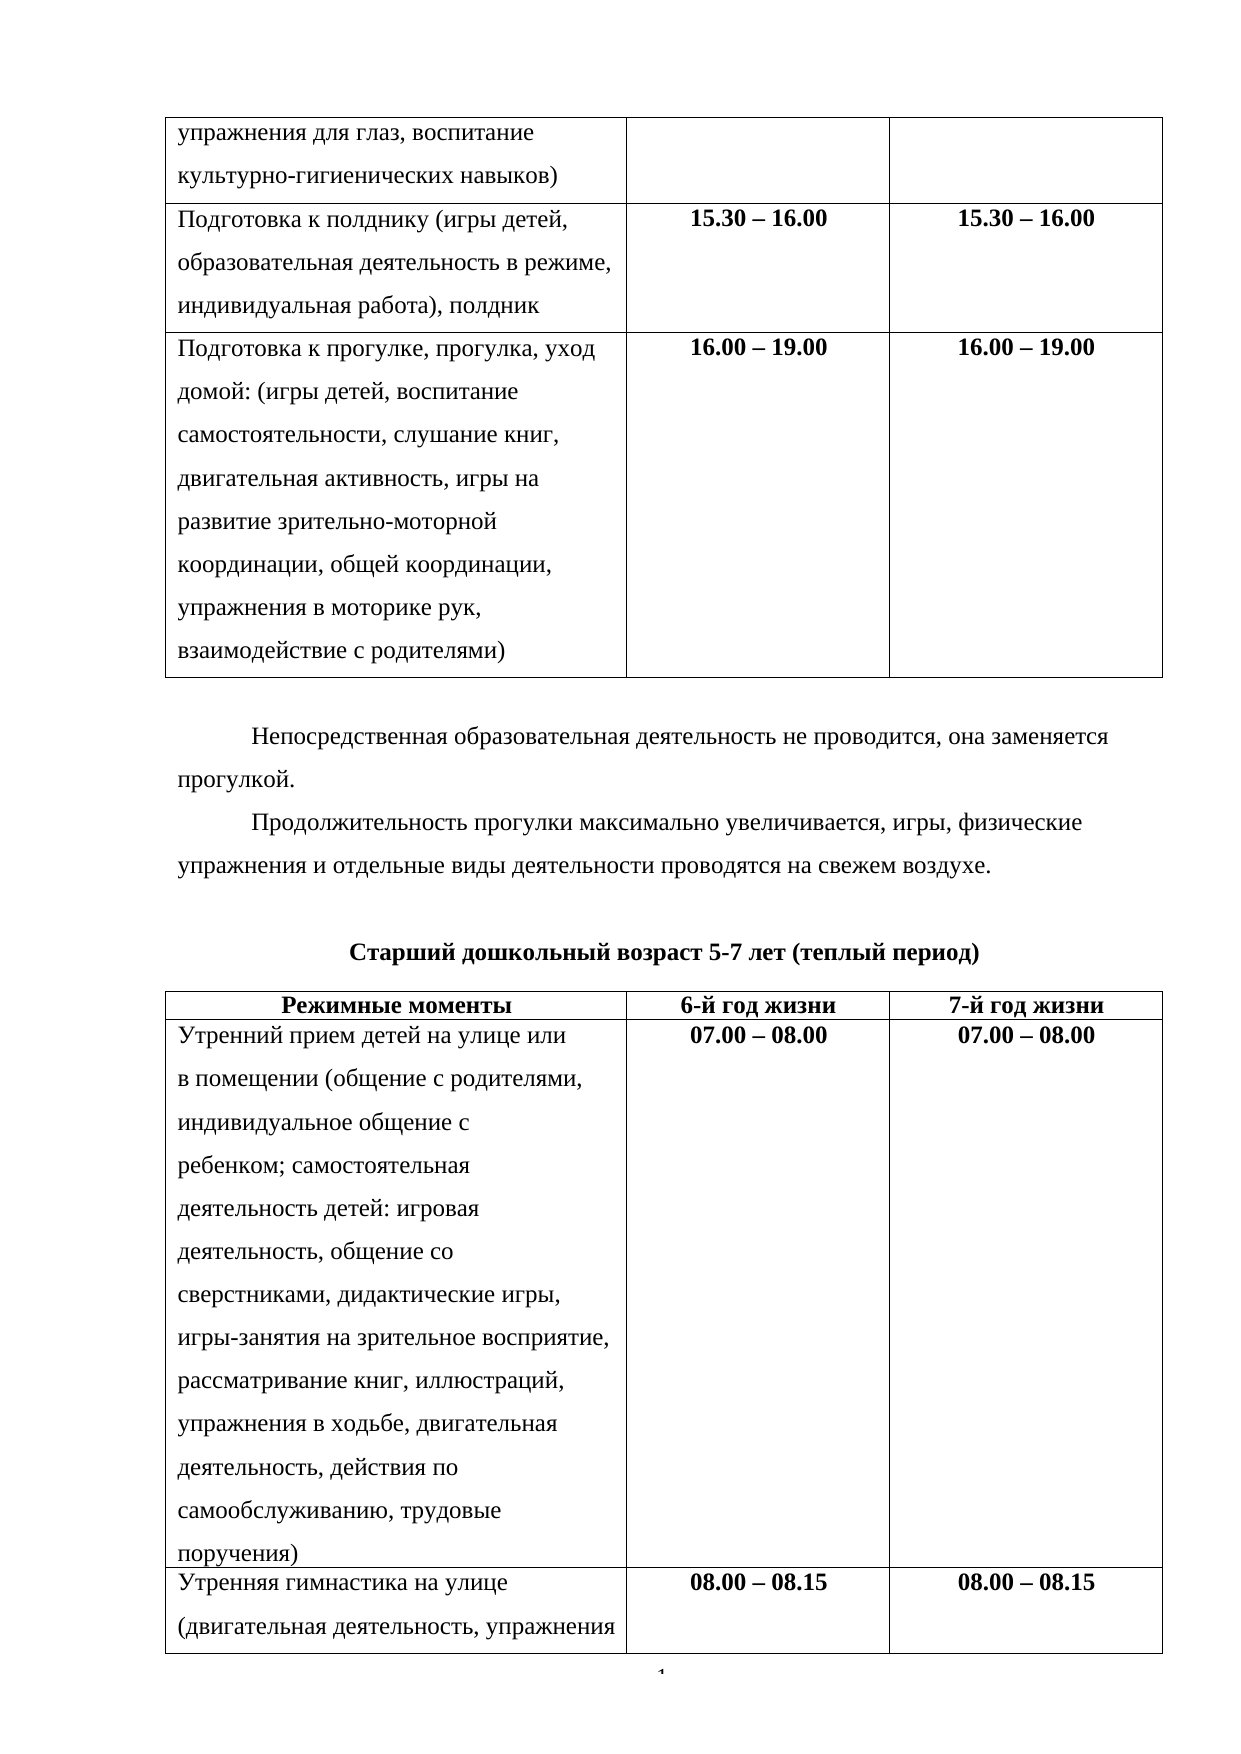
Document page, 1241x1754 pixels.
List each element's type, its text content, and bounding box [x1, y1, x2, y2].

table_cell Утренний прием детей на улице или в помещении (общение с родителями, индивидуальное общение с ребенком; самостоятельная деятельность детей: игровая деятельность, общение со сверстниками, дидактические игры, игры-занятия на зрительное восприятие, рассматривание книг, иллюстраций, упражнения в ходьбе, двигательная деятельность, действия по самообслуживанию, трудовые поручения) [166, 1020, 626, 1567]
table_header 7-й год жизни [890, 992, 1162, 1019]
table_header [890, 118, 1162, 203]
table_cell 15.30 – 16.00 [890, 204, 1162, 332]
text Продолжительность прогулки максимально увеличивается, игры, физические упражнения и отдельные виды деятельности проводятся на свежем воздухе. [177, 807, 1176, 879]
table_cell 15.30 – 16.00 [627, 204, 889, 332]
table_cell 16.00 – 19.00 [890, 333, 1162, 677]
table_cell Утренняя гимнастика на улице (двигательная деятельность, упражнения [166, 1568, 626, 1653]
table_cell 07.00 – 08.00 [627, 1020, 889, 1567]
table_cell Подготовка к полднику (игры детей, образовательная деятельность в режиме, индивидуальная работа), полдник [166, 204, 626, 332]
table_cell 07.00 – 08.00 [890, 1020, 1162, 1567]
table_header [627, 118, 889, 203]
table_header Режимные моменты [166, 992, 626, 1019]
table_cell Подготовка к прогулке, прогулка, уход домой: (игры детей, воспитание самостоятельности, слушание книг, двигательная активность, игры на развитие зрительно-моторной координации, общей координации, упражнения в моторике рук, взаимодействие с родителями) [166, 333, 626, 677]
table_header 6-й год жизни [627, 992, 889, 1019]
table_header упражнения для глаз, воспитание культурно-гигиенических навыков) [166, 118, 626, 203]
table_cell 08.00 – 08.15 [627, 1568, 889, 1653]
table_cell 08.00 – 08.15 [890, 1568, 1162, 1653]
table_cell 16.00 – 19.00 [627, 333, 889, 677]
text Непосредственная образовательная деятельность не проводится, она заменяется прогулкой. [177, 721, 1176, 793]
subtitle Старший дошкольный возраст 5-7 лет (теплый период) [349, 937, 1176, 965]
